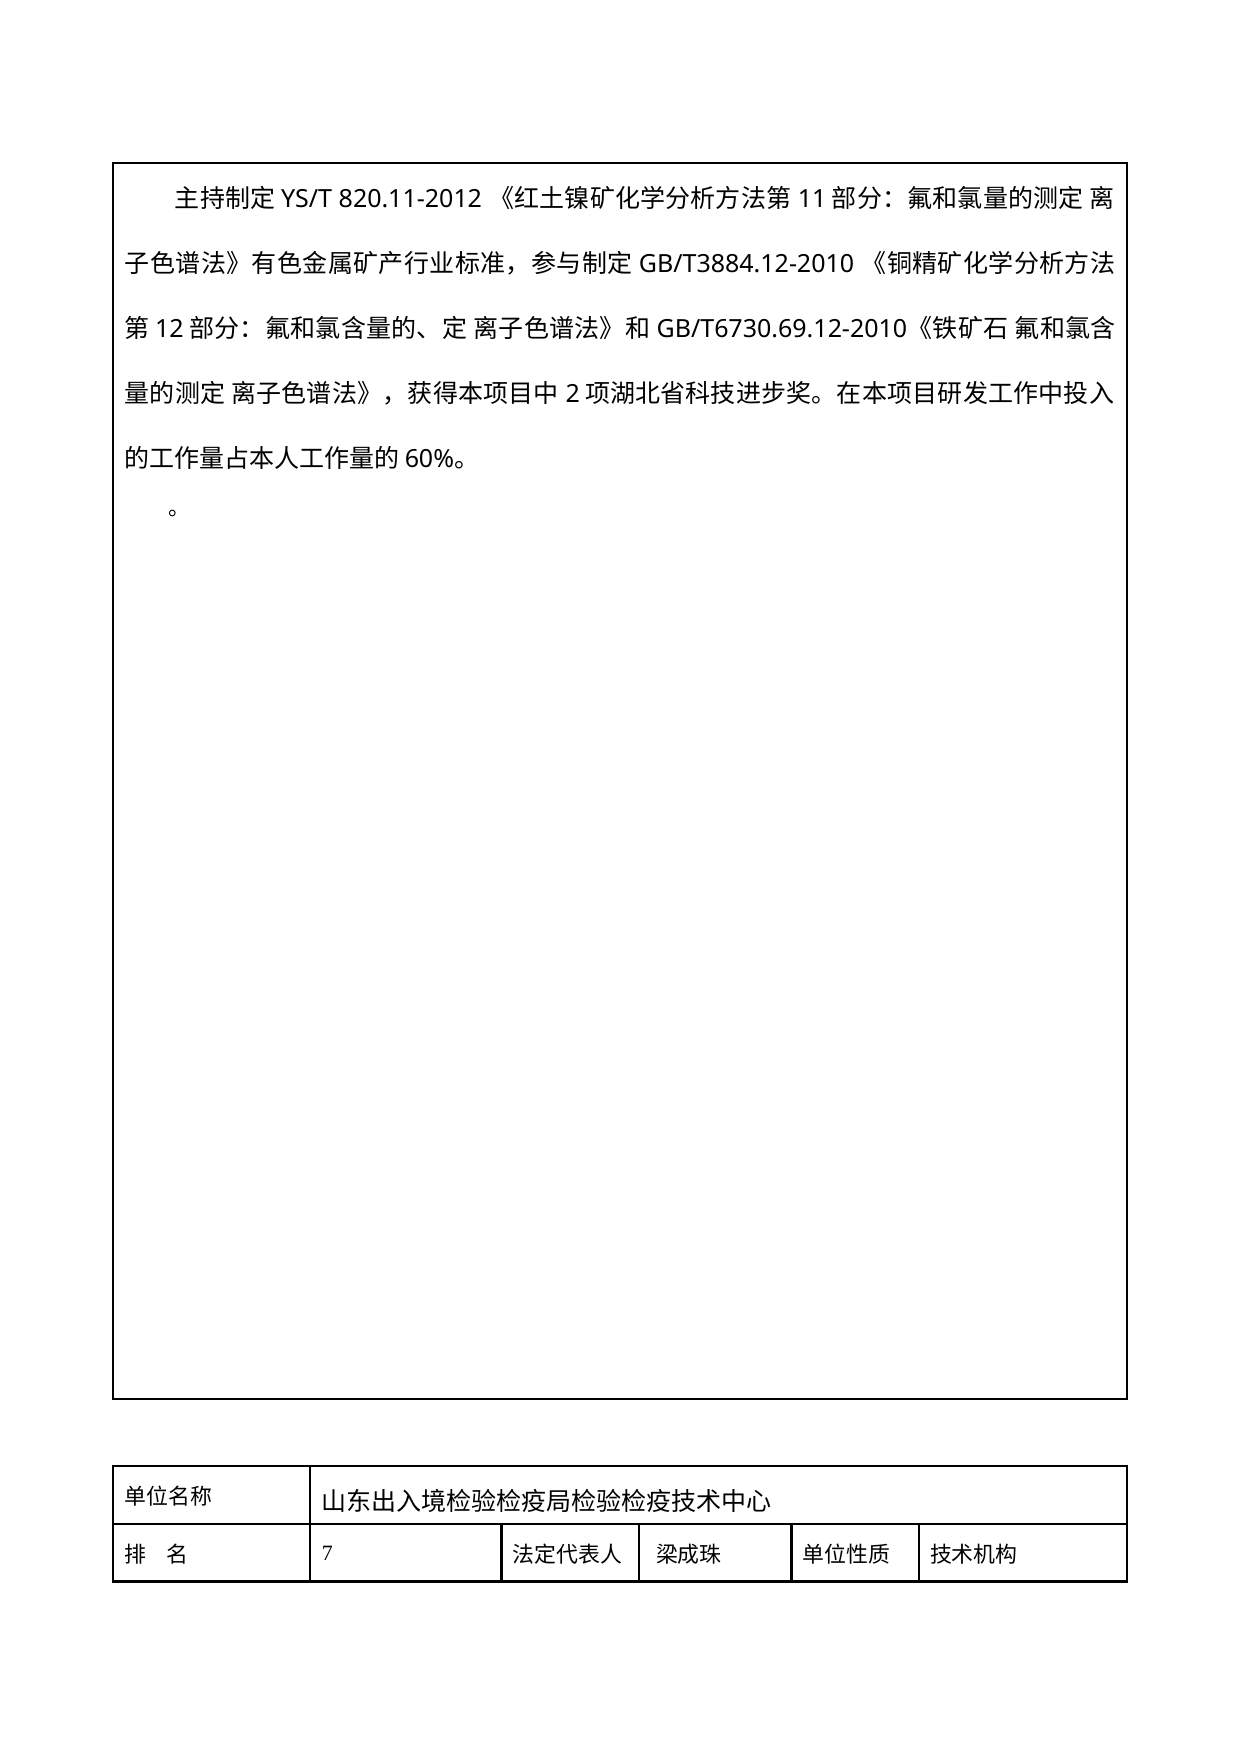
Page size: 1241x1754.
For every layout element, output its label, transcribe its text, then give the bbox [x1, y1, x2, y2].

table_cell 排 名 [114, 1525, 309, 1580]
table_header 单位名称 [114, 1467, 309, 1523]
table_cell 7 [311, 1525, 500, 1580]
table_cell 梁成珠 [640, 1525, 790, 1580]
table_cell 单位性质 [793, 1525, 918, 1580]
table_cell 法定代表人 [503, 1525, 638, 1580]
table_cell 主持制定YS/T 820.11-2012 《红土镍矿化学分析方法第11部分：氟和氯量的测定 离子色谱法》有色金属矿产行业标准，参与制定GB/T3884.12-2010 《铜精矿化学分析方法 第12部分：氟和氯含量的、定 离子色谱法》和 GB/T6730.69.12-2010《铁矿石 氟和氯含量的测定 离子色谱法》，获得本项目中2项湖北省科技进步奖。在本项目研发工作中投入的工作量占本人工作量的60%。 。 [114, 164, 1126, 1398]
table_header 山东出入境检验检疫局检验检疫技术中心 [311, 1467, 1126, 1523]
table_cell 技术机构 [920, 1525, 1126, 1580]
